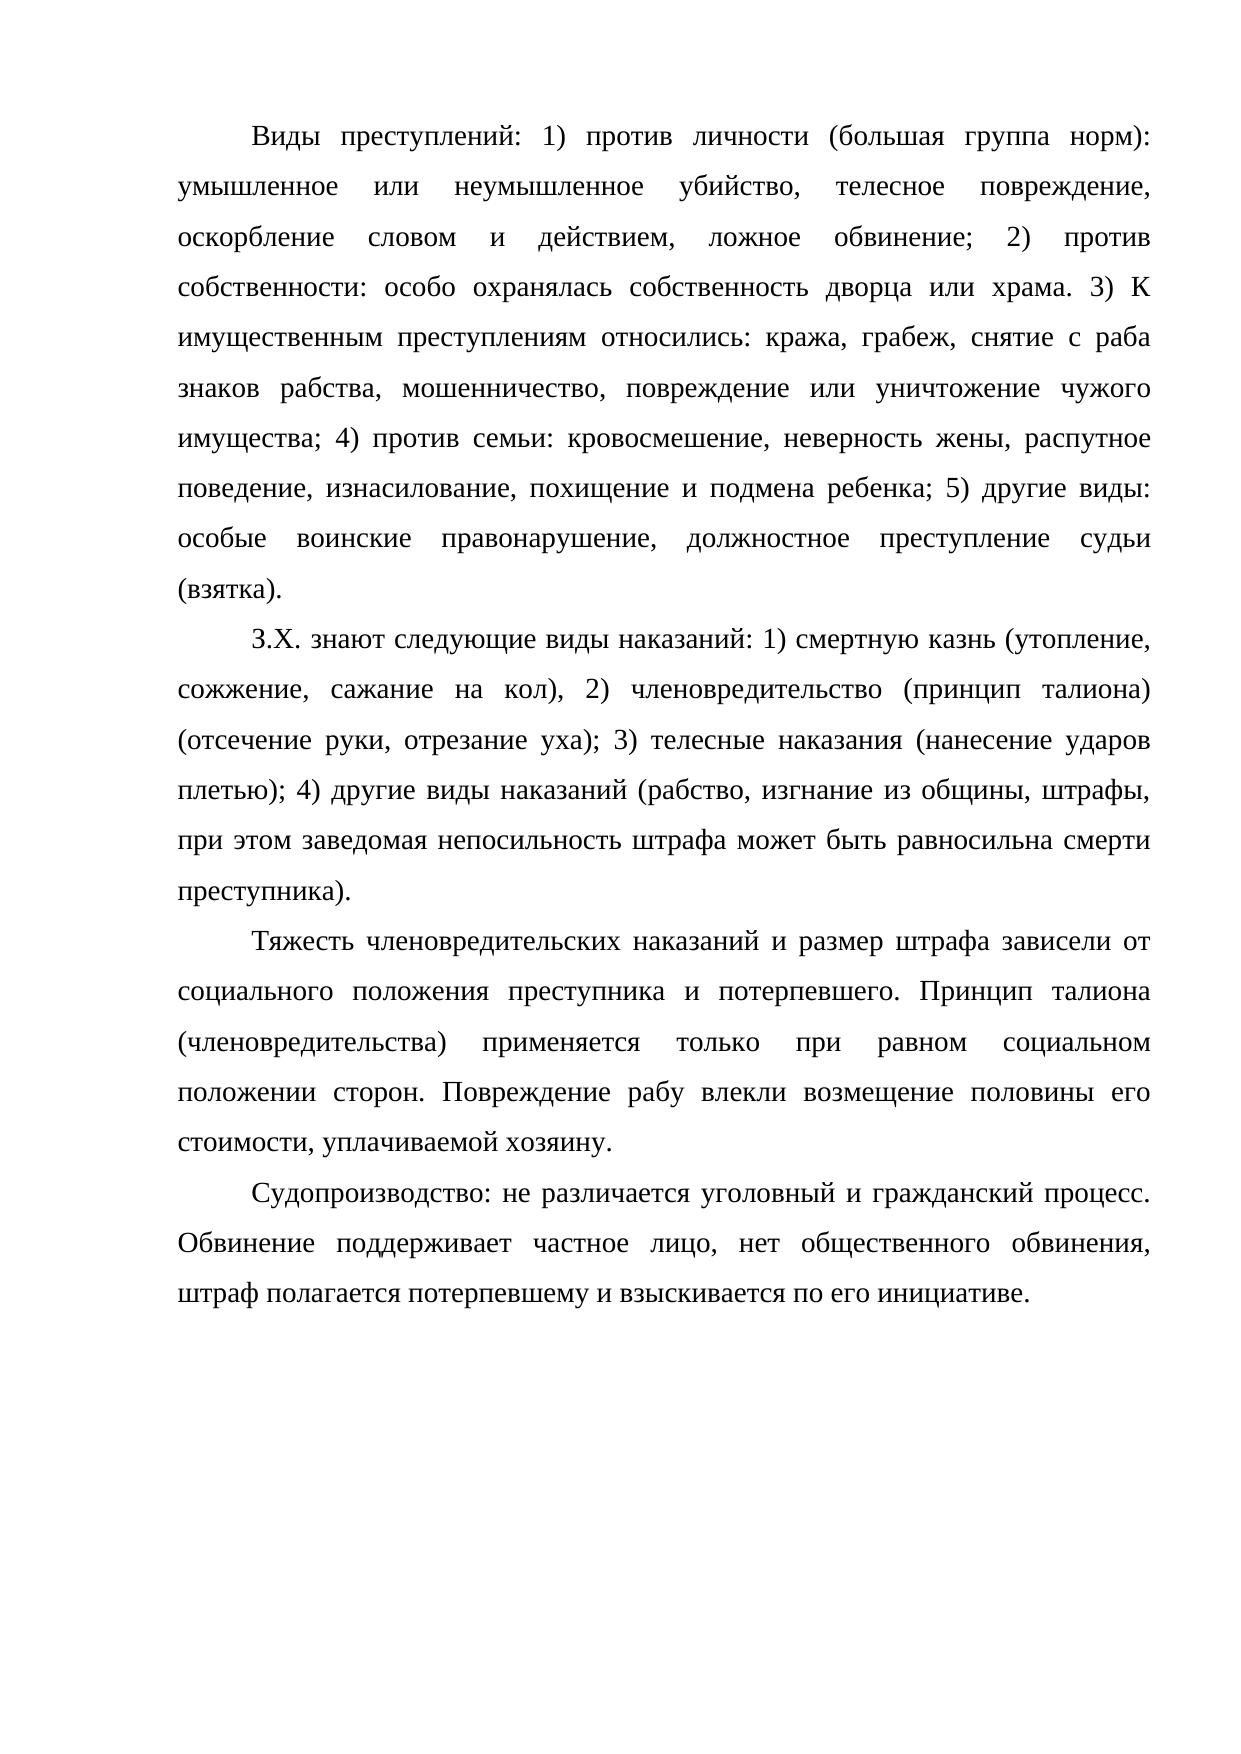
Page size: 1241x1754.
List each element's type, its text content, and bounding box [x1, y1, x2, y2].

text Виды преступлений: 1) против личности (большая группа норм): умышленное или неумышленное убийство, телесное повреждение, оскорбление словом и действием, ложное обвинение; 2) против собственности: особо охранялась собственность дворца или храма. 3) К имущественным преступлениям относились: кража, грабеж, снятие с раба знаков рабства, мошенничество, повреждение или уничтожение чужого имущества; 4) против семьи: кровосмешение, неверность жены, распутное поведение, изнасилование, похищение и подмена ребенка; 5) другие виды: особые воинские правонарушение, должностное преступление судьи (взятка). [177, 118, 1152, 604]
text Судопроизводство: не различается уголовный и гражданский процесс. Обвинение поддерживает частное лицо, нет общественного обвинения, штраф полагается потерпевшему и взыскивается по его инициативе. [177, 1175, 1152, 1309]
text Тяжесть членовредительских наказаний и размер штрафа зависели от социального положения преступника и потерпевшего. Принцип талиона (членовредительства) применяется только при равном социальном положении сторон. Повреждение рабу влекли возмещение половины его стоимости, уплачиваемой хозяину. [177, 923, 1152, 1158]
text З.Х. знают следующие виды наказаний: 1) смертную казнь (утопление, сожжение, сажание на кол), 2) членовредительство (принцип талиона) (отсечение руки, отрезание уха); 3) телесные наказания (нанесение ударов плетью); 4) другие виды наказаний (рабство, изгнание из общины, штрафы, при этом заведомая непосильность штрафа может быть равносильна смерти преступника). [177, 621, 1152, 906]
